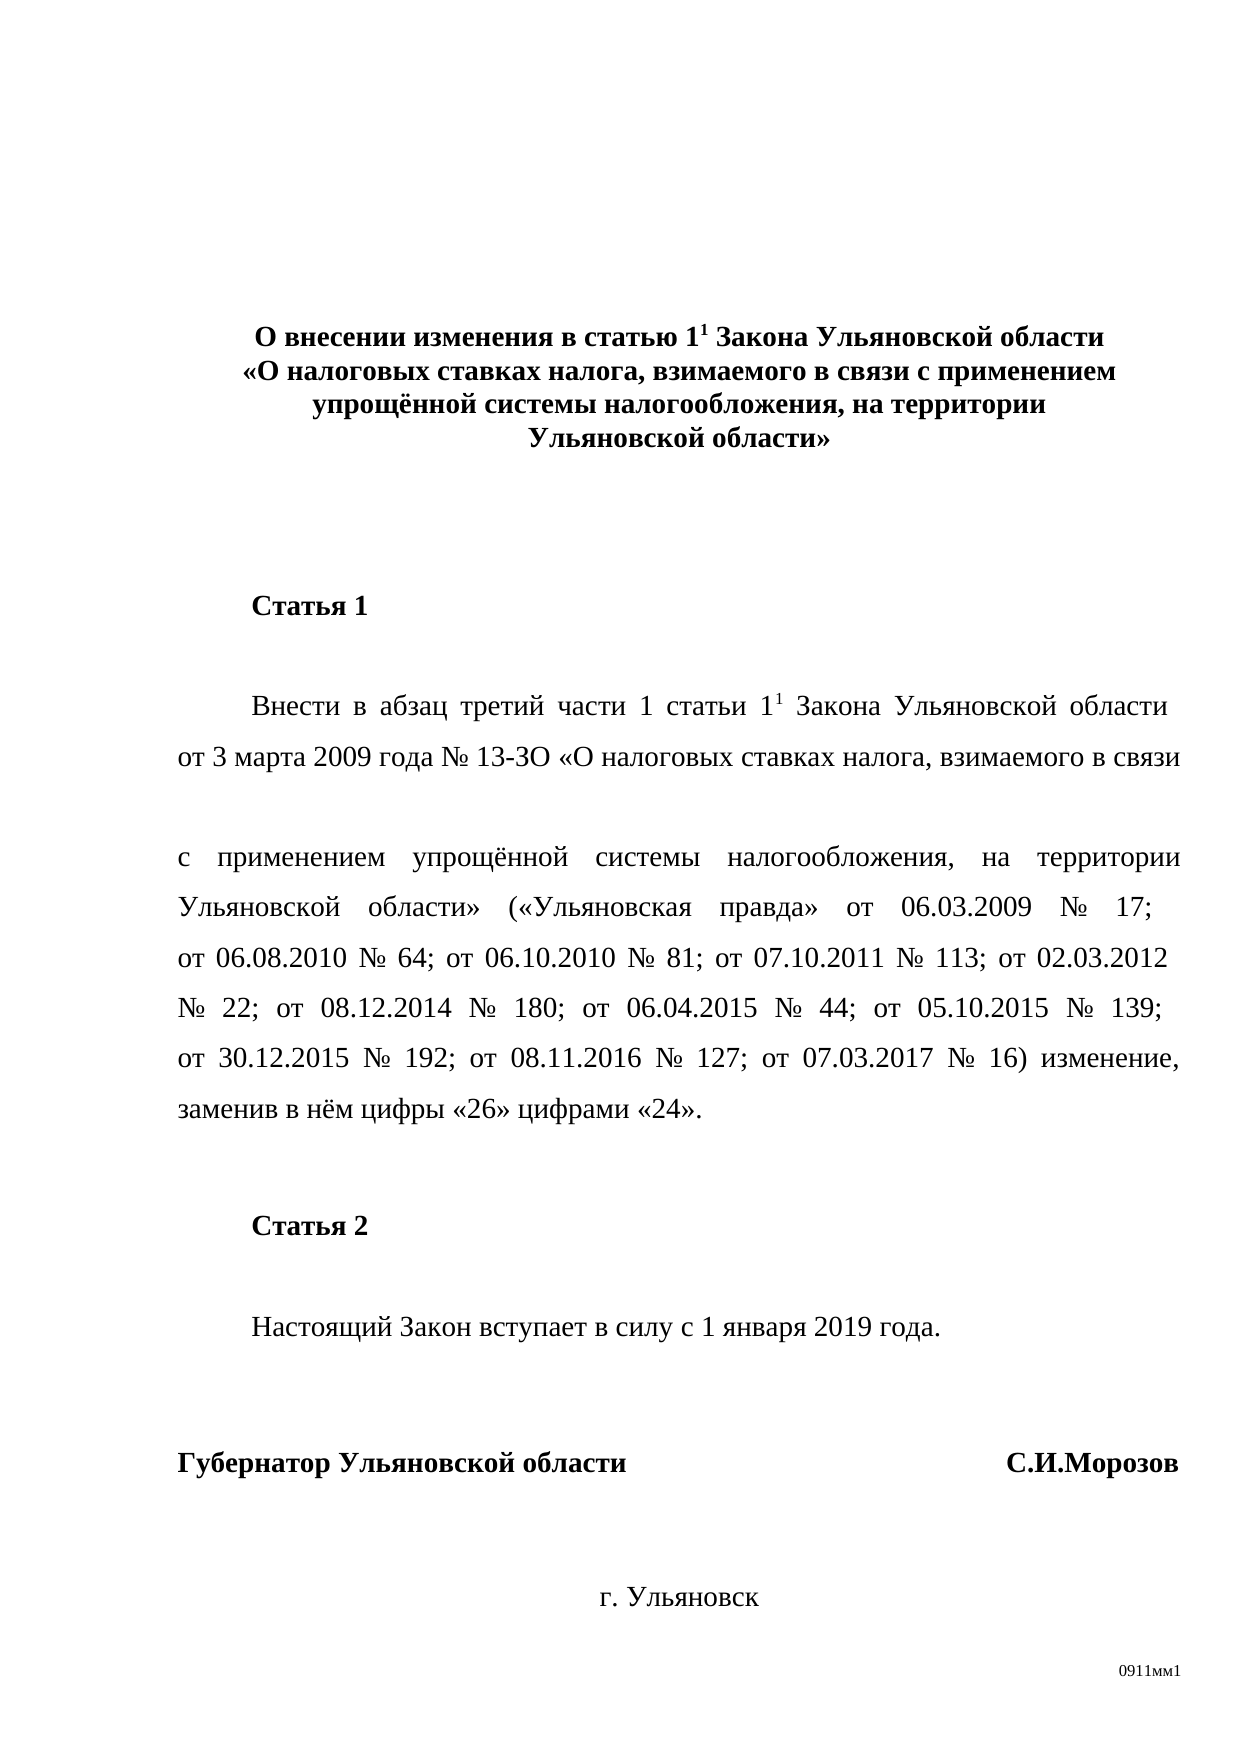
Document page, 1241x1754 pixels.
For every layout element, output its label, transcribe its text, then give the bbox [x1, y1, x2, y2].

text Настоящий Закон вступает в силу с 1 января 2019 года. [177, 1309, 1181, 1342]
text Статья 1 [177, 588, 1181, 621]
text О внесении изменения в статью 11 Закона Ульяновской области [177, 319, 1181, 353]
text Внести в абзац третий части 1 статьи 11 Закона Ульяновской области от 3 марта 2009 года № 13-ЗО «О налоговых ставках налога, взимаемого в связи с применением упрощённой системы налогообложения, на территории Ульяновской области» («Ульяновская правда» от 06.03.2009 № 17; от 06.08.2010 № 64; от 06.10.2010 № 81; от 07.10.2011 № 113; от 02.03.2012 № 22; от 08.12.2014 № 180; от 06.04.2015 № 44; от 05.10.2015 № 139; от 30.12.2015 № 192; от 08.11.2016 № 127; от 07.03.2017 № 16) изменение, заменив в нём цифры «26» цифрами «24». [177, 688, 1181, 1124]
text Губернатор Ульяновской области С.И.Морозов [177, 1445, 1181, 1479]
text г. Ульяновск [177, 1579, 1181, 1613]
text «О налоговых ставках налога, взимаемого в связи с применением упрощённой системы налогообложения, на территории [177, 353, 1181, 420]
text Ульяновской области» [177, 420, 1181, 453]
text Статья 2 [177, 1208, 1181, 1242]
